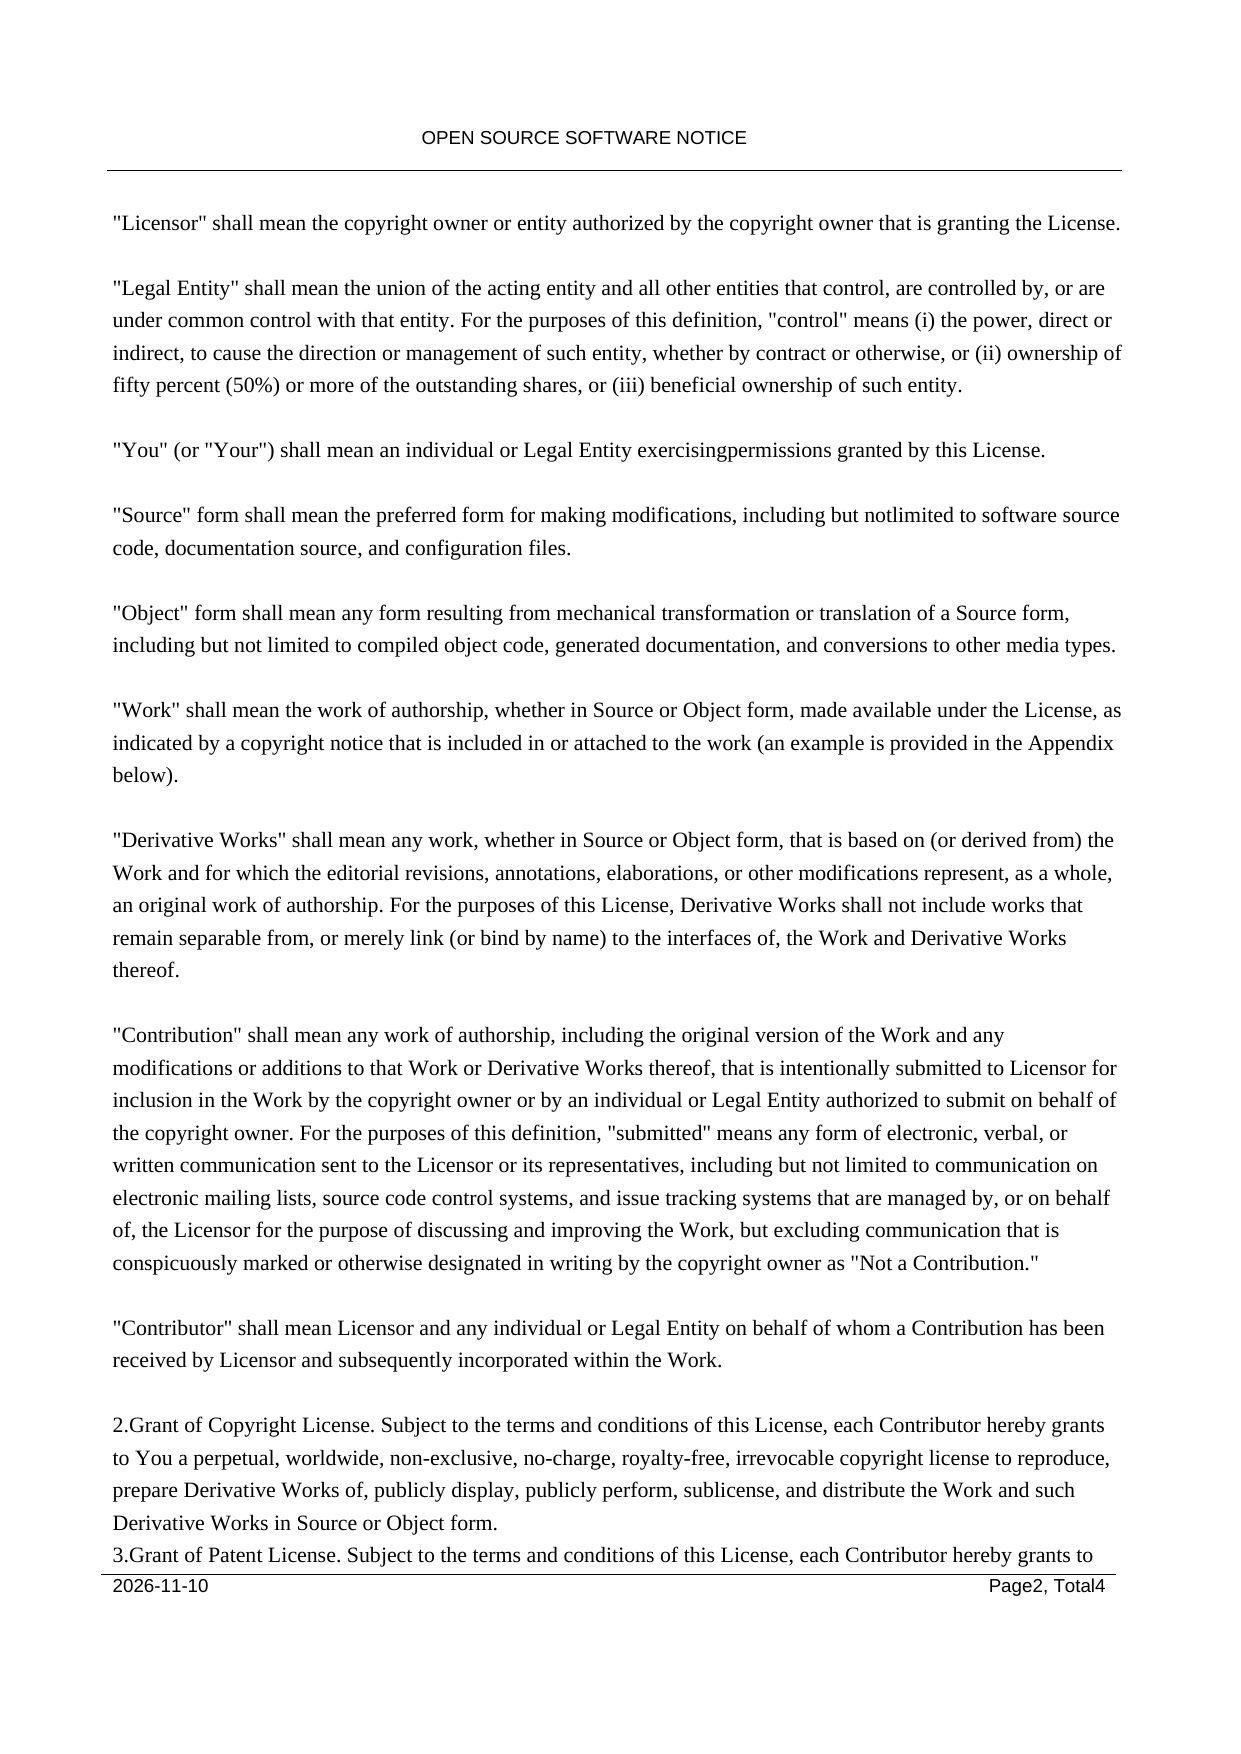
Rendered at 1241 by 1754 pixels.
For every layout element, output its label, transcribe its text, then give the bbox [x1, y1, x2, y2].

text "Contribution" shall mean any work of authorship, including the original version of the Work and any modifications or additions to that Work or Derivative Works thereof, that is intentionally submitted to Licensor for inclusion in the Work by the copyright owner or by an individual or Legal Entity authorized to submit on behalf of the copyright owner. For the purposes of this definition, "submitted" means any form of electronic, verbal, or written communication sent to the Licensor or its representatives, including but not limited to communication on electronic mailing lists, source code control systems, and issue tracking systems that are managed by, or on behalf of, the Licensor for the purpose of discussing and improving the Work, but excluding communication that is conspicuously marked or otherwise designated in writing by the copyright owner as "Not a Contribution." [112, 1019, 1128, 1279]
text "Legal Entity" shall mean the union of the acting entity and all other entities that control, are controlled by, or are under common control with that entity. For the purposes of this definition, "control" means (i) the power, direct or indirect, to cause the direction or management of such entity, whether by contract or otherwise, or (ii) ownership of fifty percent (50%) or more of the outstanding shares, or (iii) beneficial ownership of such entity. [112, 271, 1128, 401]
text "Licensor" shall mean the copyright owner or entity authorized by the copyright owner that is granting the License. [112, 206, 1128, 239]
text "You" (or "Your") shall mean an individual or Legal Entity exercisingpermissions granted by this License. [112, 434, 1128, 466]
text "Source" form shall mean the preferred form for making modifications, including but notlimited to software source code, documentation source, and configuration files. [112, 499, 1128, 564]
text "Work" shall mean the work of authorship, whether in Source or Object form, made available under the License, as indicated by a copyright notice that is included in or attached to the work (an example is provided in the Appendix below). [112, 694, 1128, 791]
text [112, 1539, 1128, 1571]
text "Derivative Works" shall mean any work, whether in Source or Object form, that is based on (or derived from) the Work and for which the editorial revisions, annotations, elaborations, or other modifications represent, as a whole, an original work of authorship. For the purposes of this License, Derivative Works shall not include works that remain separable from, or merely link (or bind by name) to the interfaces of, the Work and Derivative Works thereof. [112, 824, 1128, 986]
text "Object" form shall mean any form resulting from mechanical transformation or translation of a Source form, including but not limited to compiled object code, generated documentation, and conversions to other media types. [112, 596, 1128, 661]
text "Contributor" shall mean Licensor and any individual or Legal Entity on behalf of whom a Contribution has been received by Licensor and subsequently incorporated within the Work. [112, 1311, 1128, 1376]
text 2.Grant of Copyright License. Subject to the terms and conditions of this License, each Contributor hereby grants to You a perpetual, worldwide, non-exclusive, no-charge, royalty-free, irrevocable copyright license to reproduce, prepare Derivative Works of, publicly display, publicly perform, sublicense, and distribute the Work and such Derivative Works in Source or Object form. [112, 1409, 1128, 1539]
